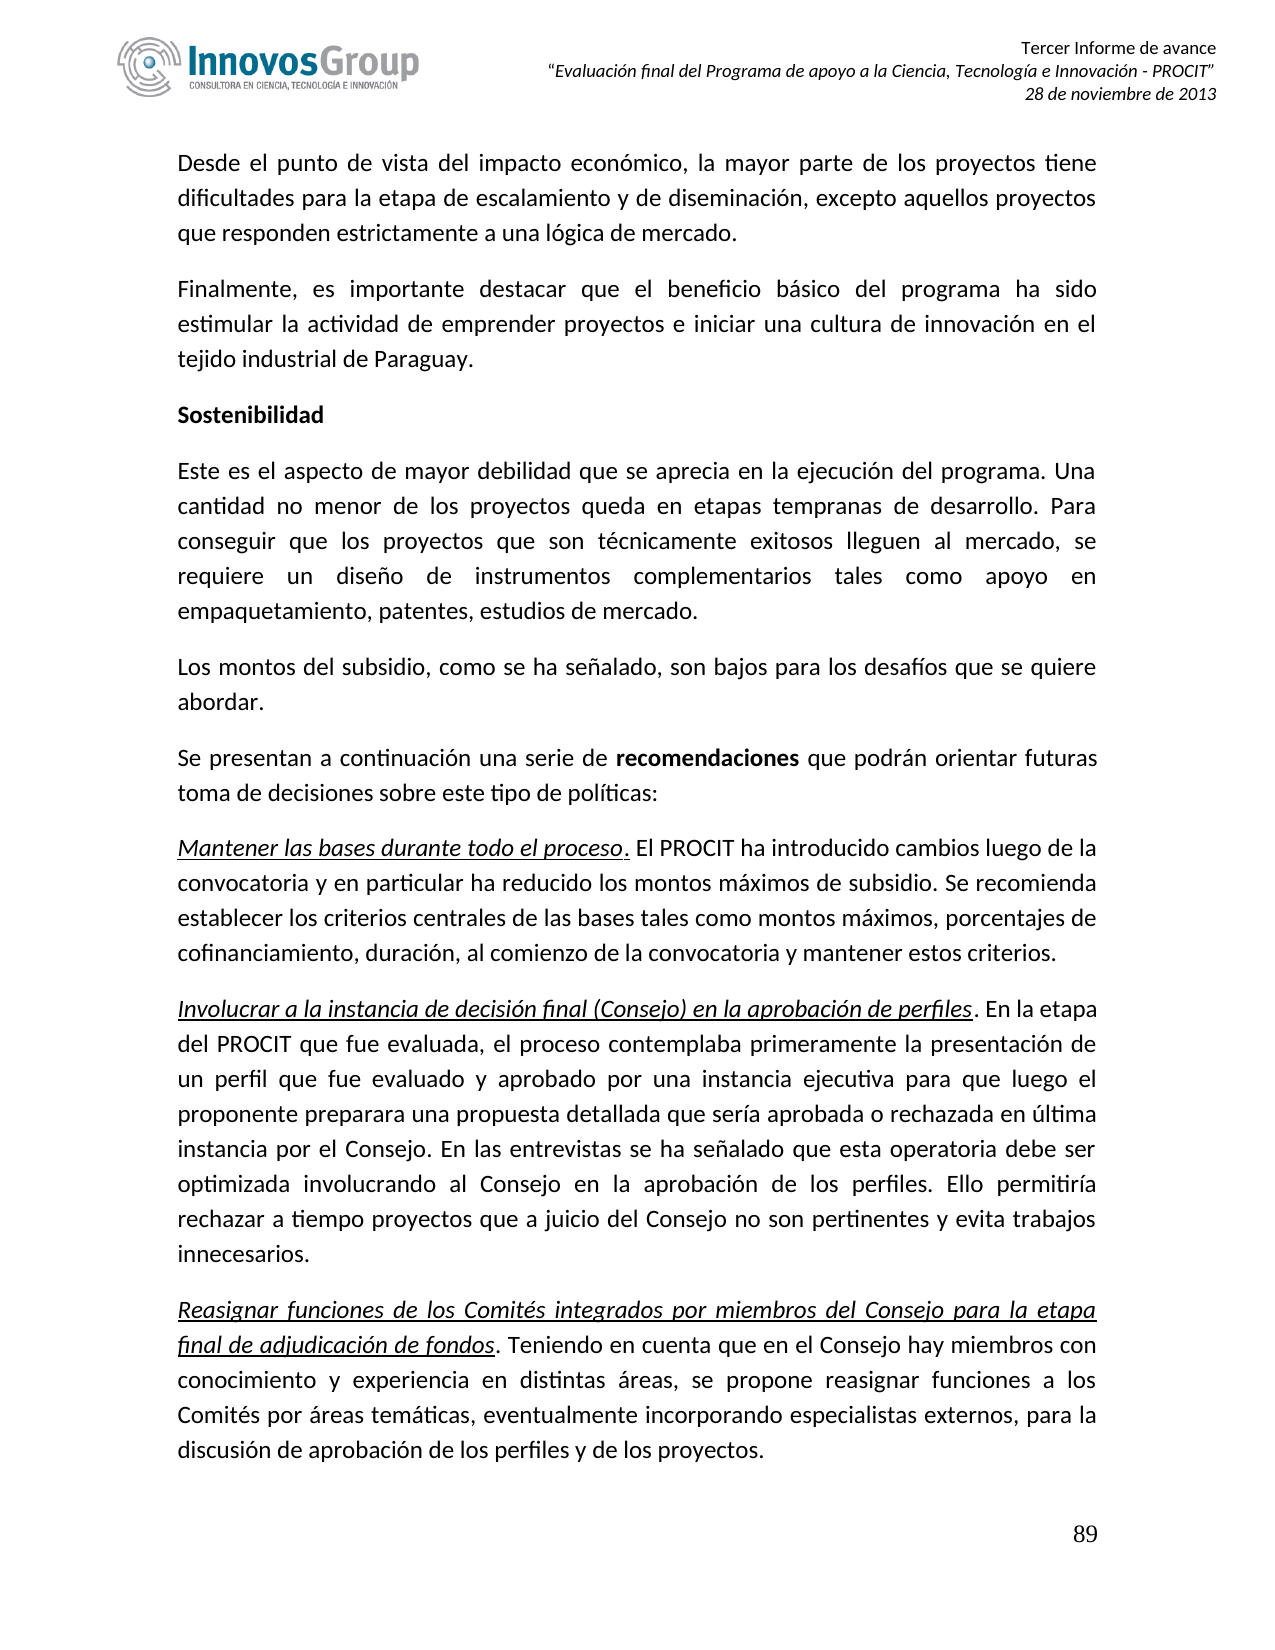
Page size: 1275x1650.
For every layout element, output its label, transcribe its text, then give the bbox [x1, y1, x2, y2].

text Involucrar a la instancia de decisión final (Consejo) en la aprobación de perfiles. En la etapa del PROCIT que fue evaluada, el proceso contemplaba primeramente la presentación de un perfil que fue evaluado y aprobado por una instancia ejecutiva para que luego el proponente preparara una propuesta detallada que sería aprobada o rechazada en última instancia por el Consejo. En las entrevistas se ha señalado que esta operatoria debe ser optimizada involucrando al Consejo en la aprobación de los perfiles. Ello permitiría rechazar a tiempo proyectos que a juicio del Consejo no son pertinentes y evita trabajos innecesarios. [177, 993, 1098, 1269]
text Sostenibilidad [177, 399, 1098, 430]
text Mantener las bases durante todo el proceso. El PROCIT ha introducido cambios luego de la convocatoria y en particular ha reducido los montos máximos de subsidio. Se recomienda establecer los criterios centrales de las bases tales como montos máximos, porcentajes de cofinanciamiento, duración, al comienzo de la convocatoria y mantener estos criterios. [177, 833, 1098, 968]
text Finalmente, es importante destacar que el beneficio básico del programa ha sido estimular la actividad de emprender proyectos e iniciar una cultura de innovación en el tejido industrial de Paraguay. [177, 273, 1098, 374]
text Los montos del subsidio, como se ha señalado, son bajos para los desafíos que se quiere abordar. [177, 651, 1098, 716]
text Reasignar funciones de los Comités integrados por miembros del Consejo para la etapa final de adjudicación de fondos. Teniendo en cuenta que en el Consejo hay miembros con conocimiento y experiencia en distintas áreas, se propone reasignar funciones a los Comités por áreas temáticas, eventualmente incorporando especialistas externos, para la discusión de aprobación de los perfiles y de los proyectos. [177, 1294, 1098, 1465]
text Desde el punto de vista del impacto económico, la mayor parte de los proyectos tiene dificultades para la etapa de escalamiento y de diseminación, excepto aquellos proyectos que responden estrictamente a una lógica de mercado. [177, 148, 1098, 248]
picture [117, 37, 419, 97]
text Este es el aspecto de mayor debilidad que se aprecia en la ejecución del programa. Una cantidad no menor de los proyectos queda en etapas tempranas de desarrollo. Para conseguir que los proyectos que son técnicamente exitosos lleguen al mercado, se requiere un diseño de instrumentos complementarios tales como apoyo en empaquetamiento, patentes, estudios de mercado. [177, 455, 1098, 626]
text Se presentan a continuación una serie de recomendaciones que podrán orientar futuras toma de decisiones sobre este tipo de políticas: [177, 742, 1098, 807]
